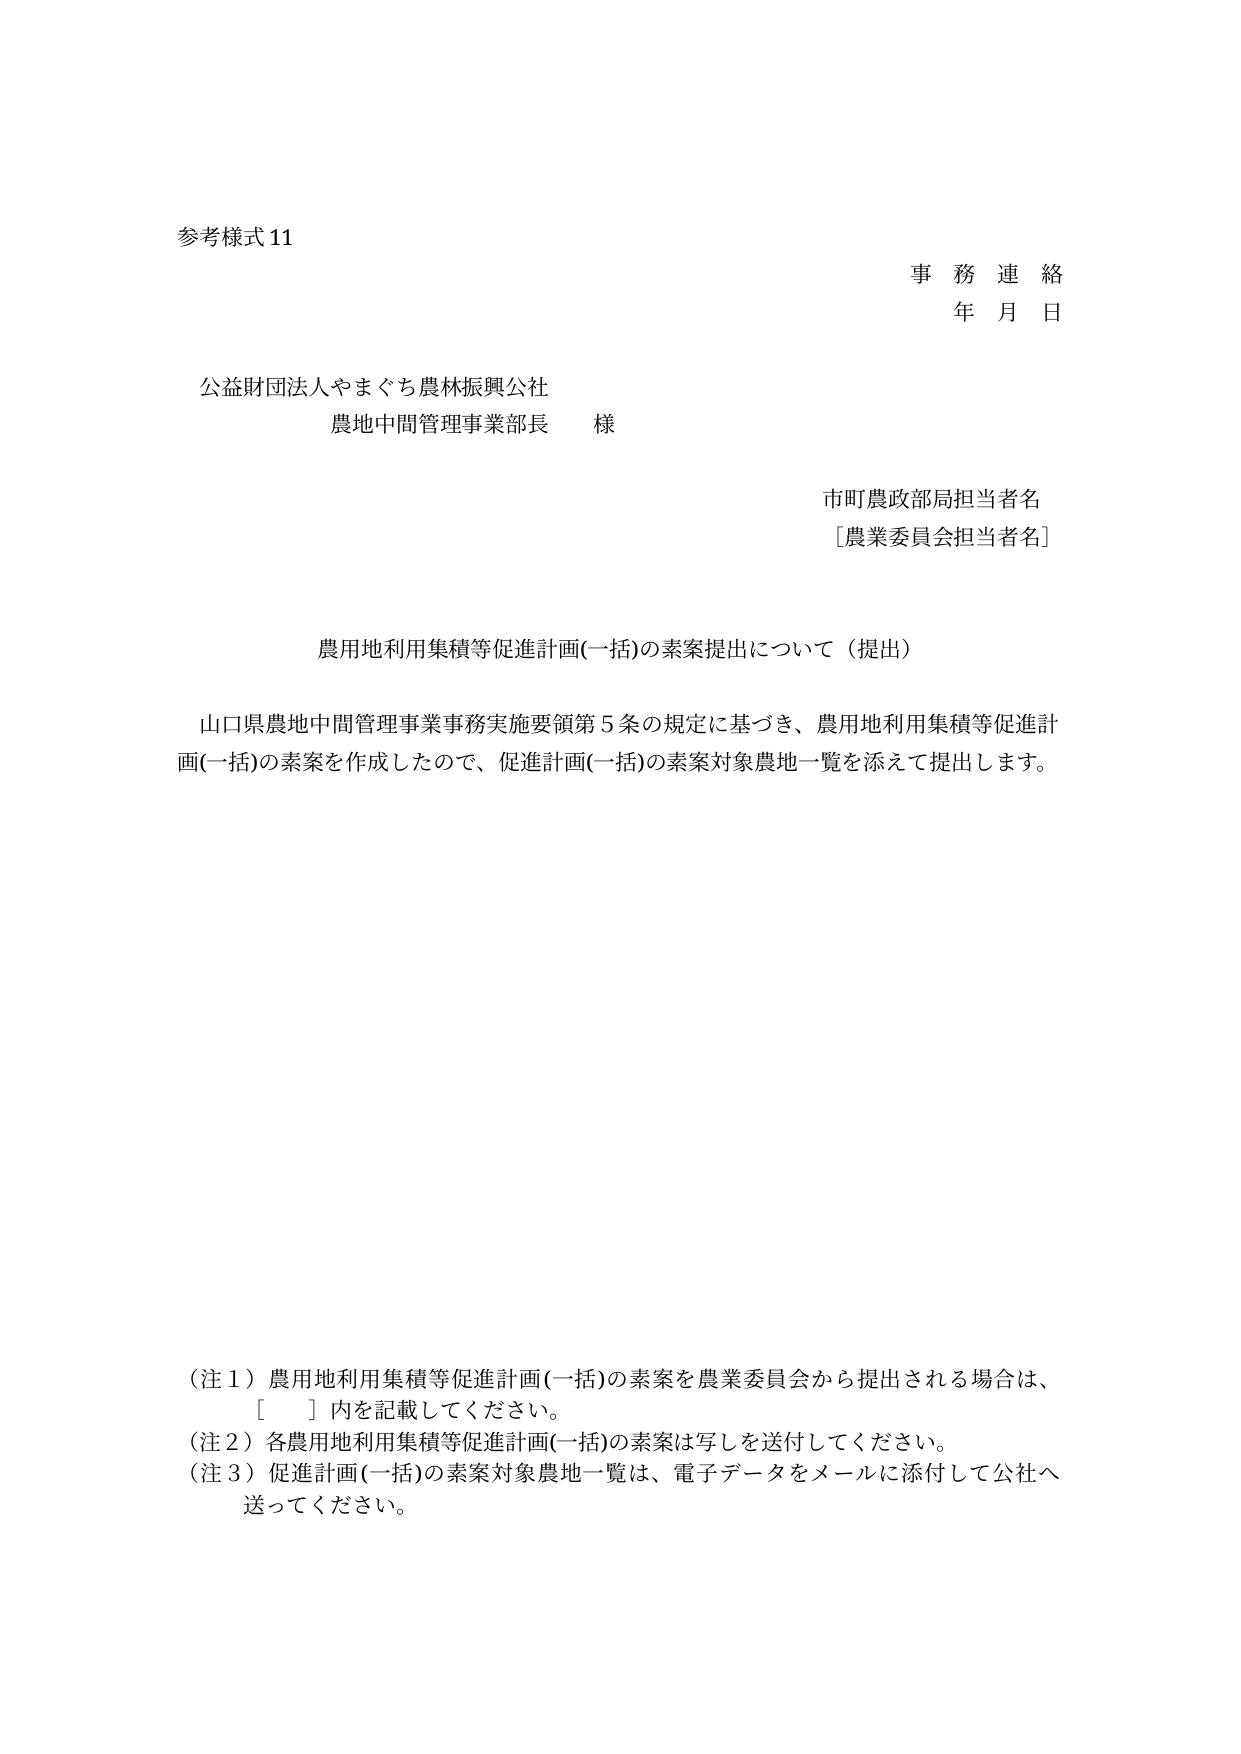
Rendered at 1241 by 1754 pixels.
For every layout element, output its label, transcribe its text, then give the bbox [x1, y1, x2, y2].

text 山口県農地中間管理事業事務実施要領第５条の規定に基づき、農用地利用集積等促進計画(一括)の素案を作成したので、促進計画(一括)の素案対象農地一覧を添えて提出します。 [177, 704, 1063, 779]
text 参考様式11 [177, 217, 1063, 254]
text 農用地利用集積等促進計画(一括)の素案提出について（提出） [177, 629, 1063, 667]
text （注３）促進計画(一括)の素案対象農地一覧は、電子データをメールに添付して公社へ送ってください。 [177, 1456, 1063, 1519]
text 公益財団法人やまぐち農林振興公社 [177, 367, 1063, 404]
text 年 月 日 [177, 292, 1063, 329]
text ［農業委員会担当者名］ [177, 517, 1063, 554]
text 市町農政部局担当者名 [177, 479, 1041, 517]
text （注２）各農用地利用集積等促進計画(一括)の素案は写しを送付してください。 [177, 1425, 1063, 1456]
text 事 務 連 絡 [177, 254, 1063, 292]
text 農地中間管理事業部長 様 [177, 404, 1063, 442]
text （注１）農用地利用集積等促進計画(一括)の素案を農業委員会から提出される場合は、 ［ ］内を記載してください。 [177, 1362, 1063, 1425]
